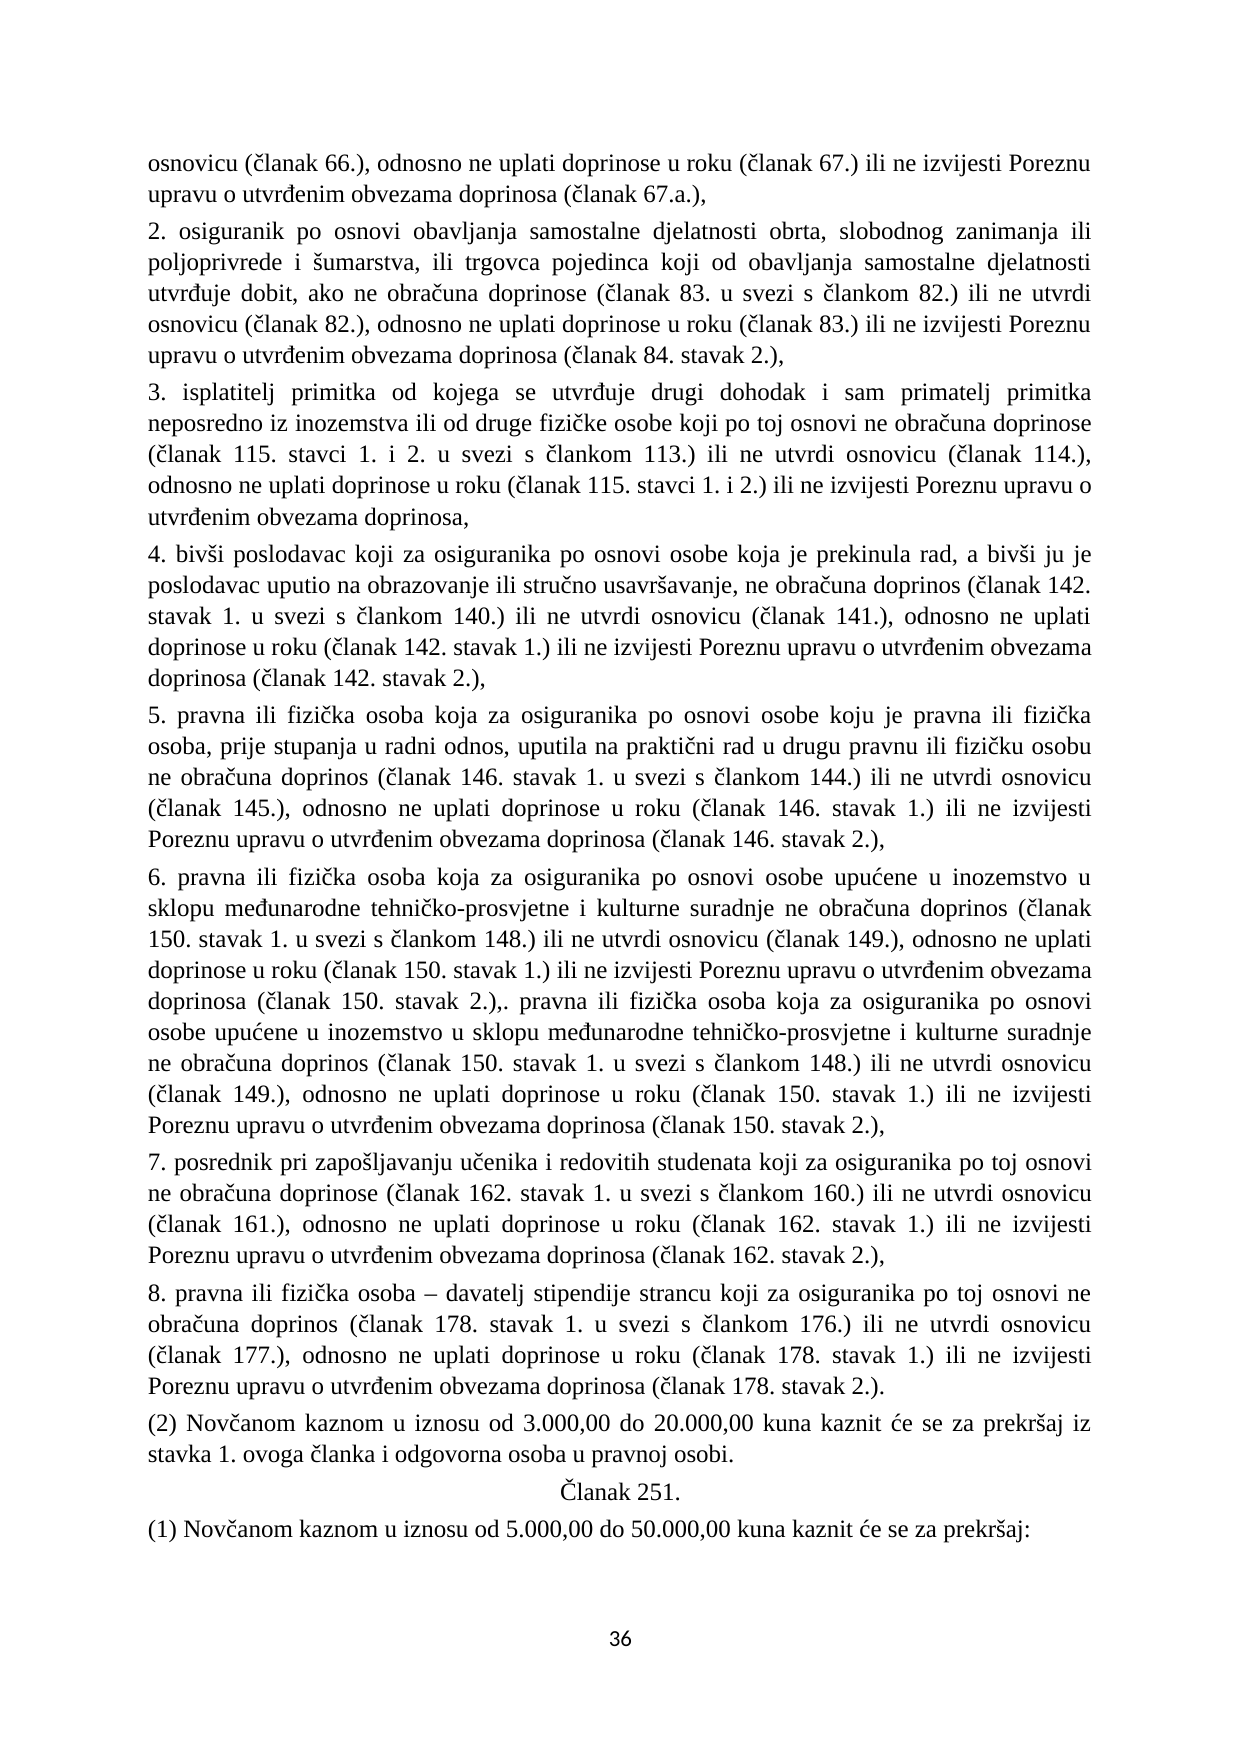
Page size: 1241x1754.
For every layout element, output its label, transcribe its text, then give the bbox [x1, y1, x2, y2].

text 7. posrednik pri zapošljavanju učenika i redovitih studenata koji za osiguranika po toj osnovi ne obračuna doprinose (članak 162. stavak 1. u svezi s člankom 160.) ili ne utvrdi osnovicu (članak 161.), odnosno ne uplati doprinose u roku (članak 162. stavak 1.) ili ne izvijesti Poreznu upravu o utvrđenim obvezama doprinosa (članak 162. stavak 2.), [148, 1147, 1093, 1269]
text 5. pravna ili fizička osoba koja za osiguranika po osnovi osobe koju je pravna ili fizička osoba, prije stupanja u radni odnos, uputila na praktični rad u drugu pravnu ili fizičku osobu ne obračuna doprinos (članak 146. stavak 1. u svezi s člankom 144.) ili ne utvrdi osnovicu (članak 145.), odnosno ne uplati doprinose u roku (članak 146. stavak 1.) ili ne izvijesti Poreznu upravu o utvrđenim obvezama doprinosa (članak 146. stavak 2.), [148, 700, 1093, 853]
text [148, 148, 1093, 207]
text 3. isplatitelj primitka od kojega se utvrđuje drugi dohodak i sam primatelj primitka neposredno iz inozemstva ili od druge fizičke osobe koji po toj osnovi ne obračuna doprinose (članak 115. stavci 1. i 2. u svezi s člankom 113.) ili ne utvrdi osnovicu (članak 114.), odnosno ne uplati doprinose u roku (članak 115. stavci 1. i 2.) ili ne izvijesti Poreznu upravu o utvrđenim obvezama doprinosa, [148, 377, 1093, 530]
text 4. bivši poslodavac koji za osiguranika po osnovi osobe koja je prekinula rad, a bivši ju je poslodavac uputio na obrazovanje ili stručno usavršavanje, ne obračuna doprinos (članak 142. stavak 1. u svezi s člankom 140.) ili ne utvrdi osnovicu (članak 141.), odnosno ne uplati doprinose u roku (članak 142. stavak 1.) ili ne izvijesti Poreznu upravu o utvrđenim obvezama doprinosa (članak 142. stavak 2.), [148, 539, 1093, 692]
text 6. pravna ili fizička osoba koja za osiguranika po osnovi osobe upućene u inozemstvo u sklopu međunarodne tehničko-prosvjetne i kulturne suradnje ne obračuna doprinos (članak 150. stavak 1. u svezi s člankom 148.) ili ne utvrdi osnovicu (članak 149.), odnosno ne uplati doprinose u roku (članak 150. stavak 1.) ili ne izvijesti Poreznu upravu o utvrđenim obvezama doprinosa (članak 150. stavak 2.),. pravna ili fizička osoba koja za osiguranika po osnovi osobe upućene u inozemstvo u sklopu međunarodne tehničko-prosvjetne i kulturne suradnje ne obračuna doprinos (članak 150. stavak 1. u svezi s člankom 148.) ili ne utvrdi osnovicu (članak 149.), odnosno ne uplati doprinose u roku (članak 150. stavak 1.) ili ne izvijesti Poreznu upravu o utvrđenim obvezama doprinosa (članak 150. stavak 2.), [148, 862, 1093, 1139]
text (2) Novčanom kaznom u iznosu od 3.000,00 do 20.000,00 kuna kaznit će se za prekršaj iz stavka 1. ovoga članka i odgovorna osoba u pravnoj osobi. [148, 1408, 1093, 1468]
text (1) Novčanom kaznom u iznosu od 5.000,00 do 50.000,00 kuna kaznit će se za prekršaj: [148, 1514, 1093, 1543]
text 8. pravna ili fizička osoba – davatelj stipendije strancu koji za osiguranika po toj osnovi ne obračuna doprinos (članak 178. stavak 1. u svezi s člankom 176.) ili ne utvrdi osnovicu (članak 177.), odnosno ne uplati doprinose u roku (članak 178. stavak 1.) ili ne izvijesti Poreznu upravu o utvrđenim obvezama doprinosa (članak 178. stavak 2.). [148, 1278, 1093, 1400]
text Članak 251. [148, 1477, 1093, 1505]
text 2. osiguranik po osnovi obavljanja samostalne djelatnosti obrta, slobodnog zanimanja ili poljoprivrede i šumarstva, ili trgovca pojedinca koji od obavljanja samostalne djelatnosti utvrđuje dobit, ako ne obračuna doprinose (članak 83. u svezi s člankom 82.) ili ne utvrdi osnovicu (članak 82.), odnosno ne uplati doprinose u roku (članak 83.) ili ne izvijesti Poreznu upravu o utvrđenim obvezama doprinosa (članak 84. stavak 2.), [148, 216, 1093, 369]
